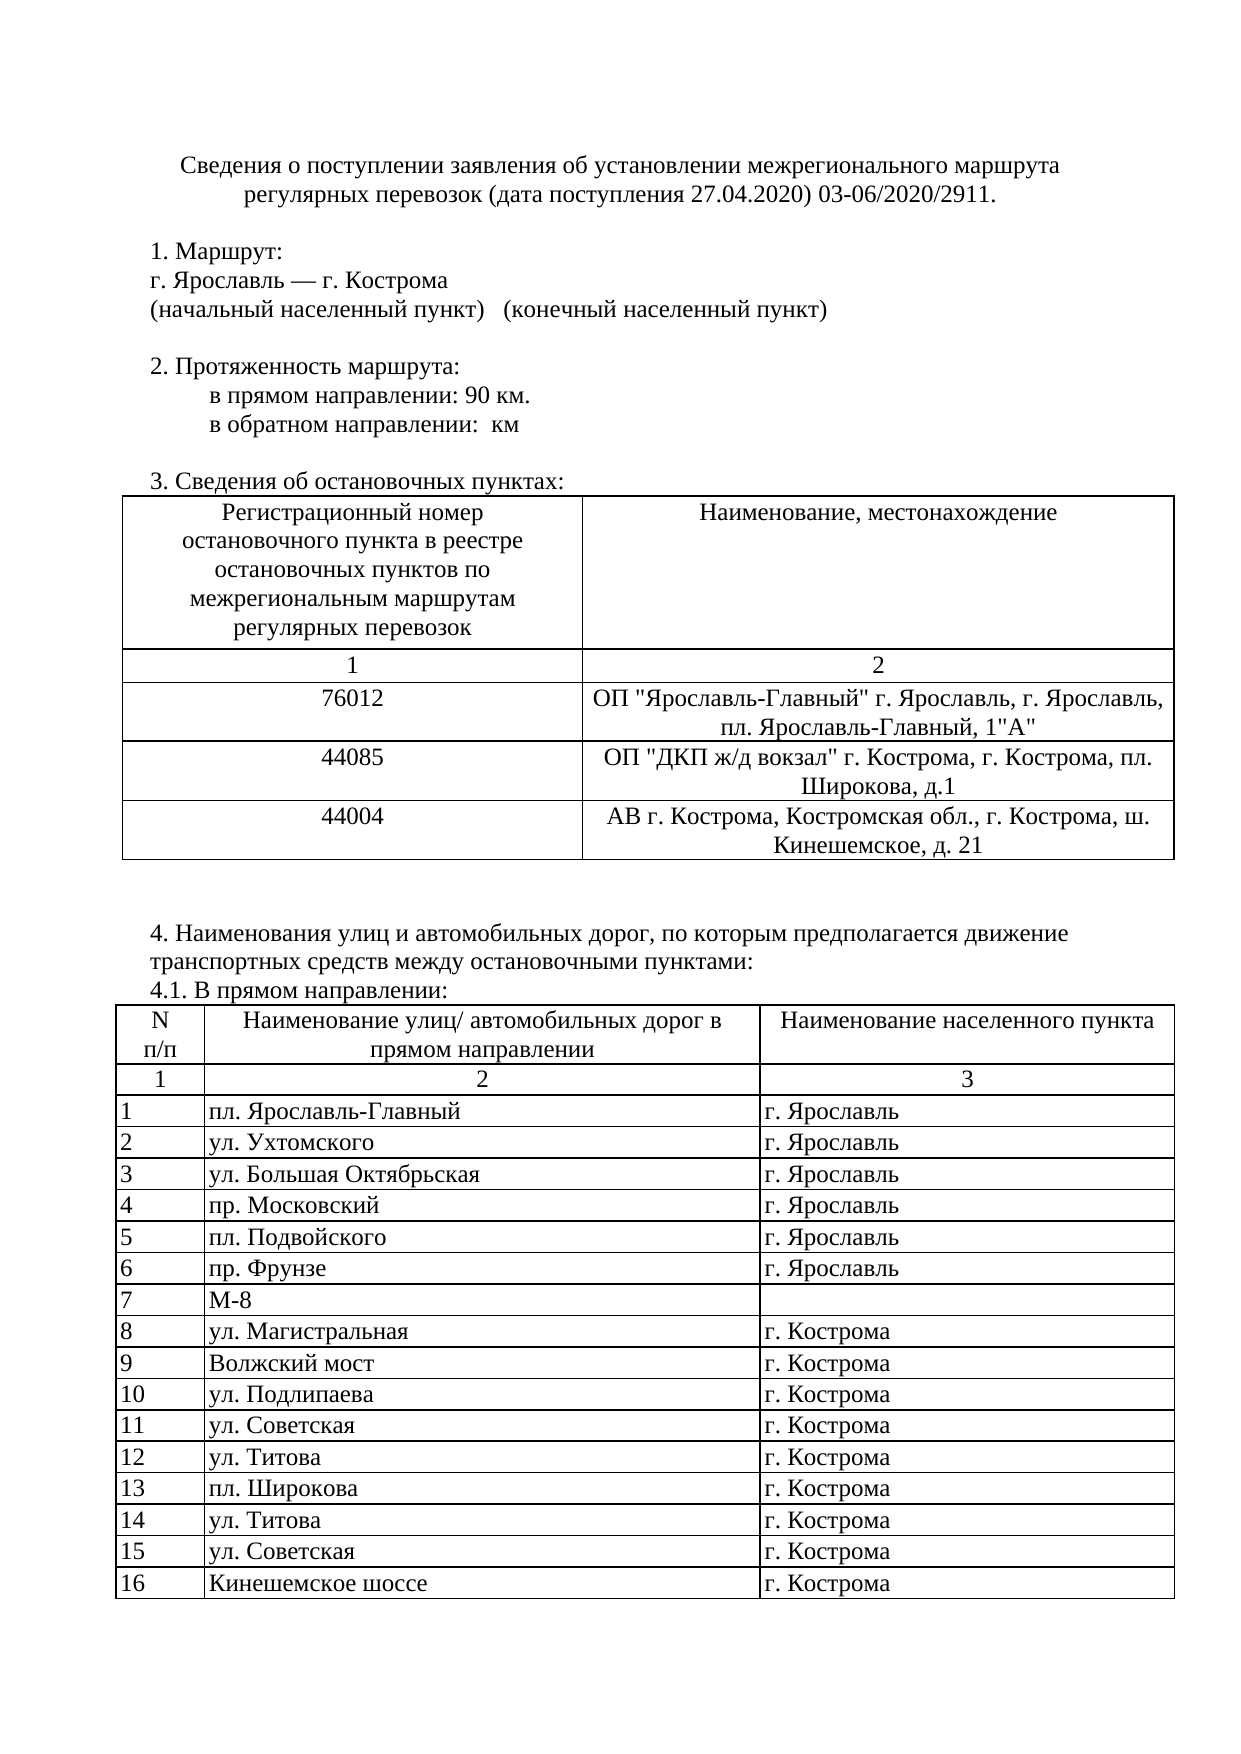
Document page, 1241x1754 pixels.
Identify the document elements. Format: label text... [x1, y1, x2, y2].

table_cell ул. Титова [205, 1442, 759, 1472]
table_cell 5 [117, 1222, 204, 1252]
table_cell г. Кострома [761, 1505, 1174, 1535]
table_cell Кинешемское шоссе [205, 1568, 759, 1598]
table_cell М-8 [205, 1285, 759, 1314]
table_cell г. Кострома [761, 1379, 1174, 1409]
table_header Наименование улиц/ автомобильных дорог в прямом направлении [205, 1006, 759, 1063]
table_cell пл. Подвойского [205, 1222, 759, 1252]
table_cell 2 [205, 1065, 759, 1094]
text 2. Протяженность маршрута: [150, 351, 1090, 380]
text 3. Сведения об остановочных пунктах: [150, 466, 1090, 495]
table_cell г. Ярославль [761, 1096, 1174, 1126]
table_cell г. Кострома [761, 1411, 1174, 1440]
table_cell г. Кострома [761, 1473, 1174, 1503]
table_cell 6 [117, 1253, 204, 1283]
table_cell г. Ярославль [761, 1190, 1174, 1220]
table_cell ул. Магистральная [205, 1316, 759, 1346]
table_cell ул. Советская [205, 1411, 759, 1440]
table_cell г. Ярославль [761, 1253, 1174, 1283]
table_cell г. Кострома [761, 1536, 1174, 1566]
table_cell 44085 [123, 742, 582, 799]
table_header Наименование, местонахождение [583, 497, 1173, 648]
table_cell г. Кострома [761, 1442, 1174, 1472]
table_cell 76012 [123, 683, 582, 740]
table_cell г. Кострома [761, 1568, 1174, 1598]
table_cell 44004 [123, 801, 582, 858]
text в обратном направлении: км [150, 409, 1090, 437]
table_cell 7 [117, 1285, 204, 1314]
table_cell пр. Московский [205, 1190, 759, 1220]
table_cell Волжский мост [205, 1348, 759, 1377]
table_cell 4 [117, 1190, 204, 1220]
table_cell 1 [117, 1096, 204, 1126]
table_cell 2 [117, 1127, 204, 1157]
text 4. Наименования улиц и автомобильных дорог, по которым предполагается движение транспортных средств между остановочными пунктами: [150, 918, 1090, 975]
table_cell ул. Ухтомского [205, 1127, 759, 1157]
table_cell г. Ярославль [761, 1159, 1174, 1189]
table_cell г. Ярославль [761, 1127, 1174, 1157]
table_cell 3 [761, 1065, 1174, 1094]
table_cell 11 [117, 1411, 204, 1440]
table_header Регистрационный номер остановочного пункта в реестре остановочных пунктов по межрегиональным маршрутам регулярных перевозок [123, 497, 582, 648]
table_cell ОП "Ярославль-Главный" г. Ярославль, г. Ярославль, пл. Ярославль-Главный, 1"А" [583, 683, 1173, 740]
table_cell г. Ярославль [761, 1222, 1174, 1252]
table_cell [761, 1285, 1174, 1314]
table_cell 15 [117, 1536, 204, 1566]
table_cell 16 [117, 1568, 204, 1598]
table_cell пл. Широкова [205, 1473, 759, 1503]
table_cell г. Кострома [761, 1316, 1174, 1346]
table_cell пл. Ярославль-Главный [205, 1096, 759, 1126]
table_cell 9 [117, 1348, 204, 1377]
text в прямом направлении: 90 км. [150, 380, 1090, 409]
table_cell 2 [583, 650, 1173, 681]
text (начальный населенный пункт) (конечный населенный пункт) [150, 294, 1090, 322]
table_cell 1 [123, 650, 582, 681]
table_cell пр. Фрунзе [205, 1253, 759, 1283]
table_cell 3 [117, 1159, 204, 1189]
table_header N п/п [117, 1006, 204, 1063]
table_cell 8 [117, 1316, 204, 1346]
table_cell 13 [117, 1473, 204, 1503]
table_cell ОП "ДКП ж/д вокзал" г. Кострома, г. Кострома, пл. Широкова, д.1 [583, 742, 1173, 799]
table_cell ул. Подлипаева [205, 1379, 759, 1409]
table_cell 12 [117, 1442, 204, 1472]
text 4.1. В прямом направлении: [150, 975, 1090, 1004]
table_cell 10 [117, 1379, 204, 1409]
table_header Наименование населенного пункта [761, 1006, 1174, 1063]
table_cell ул. Титова [205, 1505, 759, 1535]
text Сведения о поступлении заявления об установлении межрегионального маршрута регулярных перевозок (дата поступления 27.04.2020) 03-06/2020/2911. [150, 150, 1090, 207]
table_cell г. Кострома [761, 1348, 1174, 1377]
table_cell АВ г. Кострома, Костромская обл., г. Кострома, ш. Кинешемское, д. 21 [583, 801, 1173, 858]
text г. Ярославль — г. Кострома [150, 265, 1090, 294]
table_cell 1 [117, 1065, 204, 1094]
table_cell 14 [117, 1505, 204, 1535]
text 1. Маршрут: [150, 236, 1090, 265]
table_cell ул. Советская [205, 1536, 759, 1566]
table_cell ул. Большая Октябрьская [205, 1159, 759, 1189]
